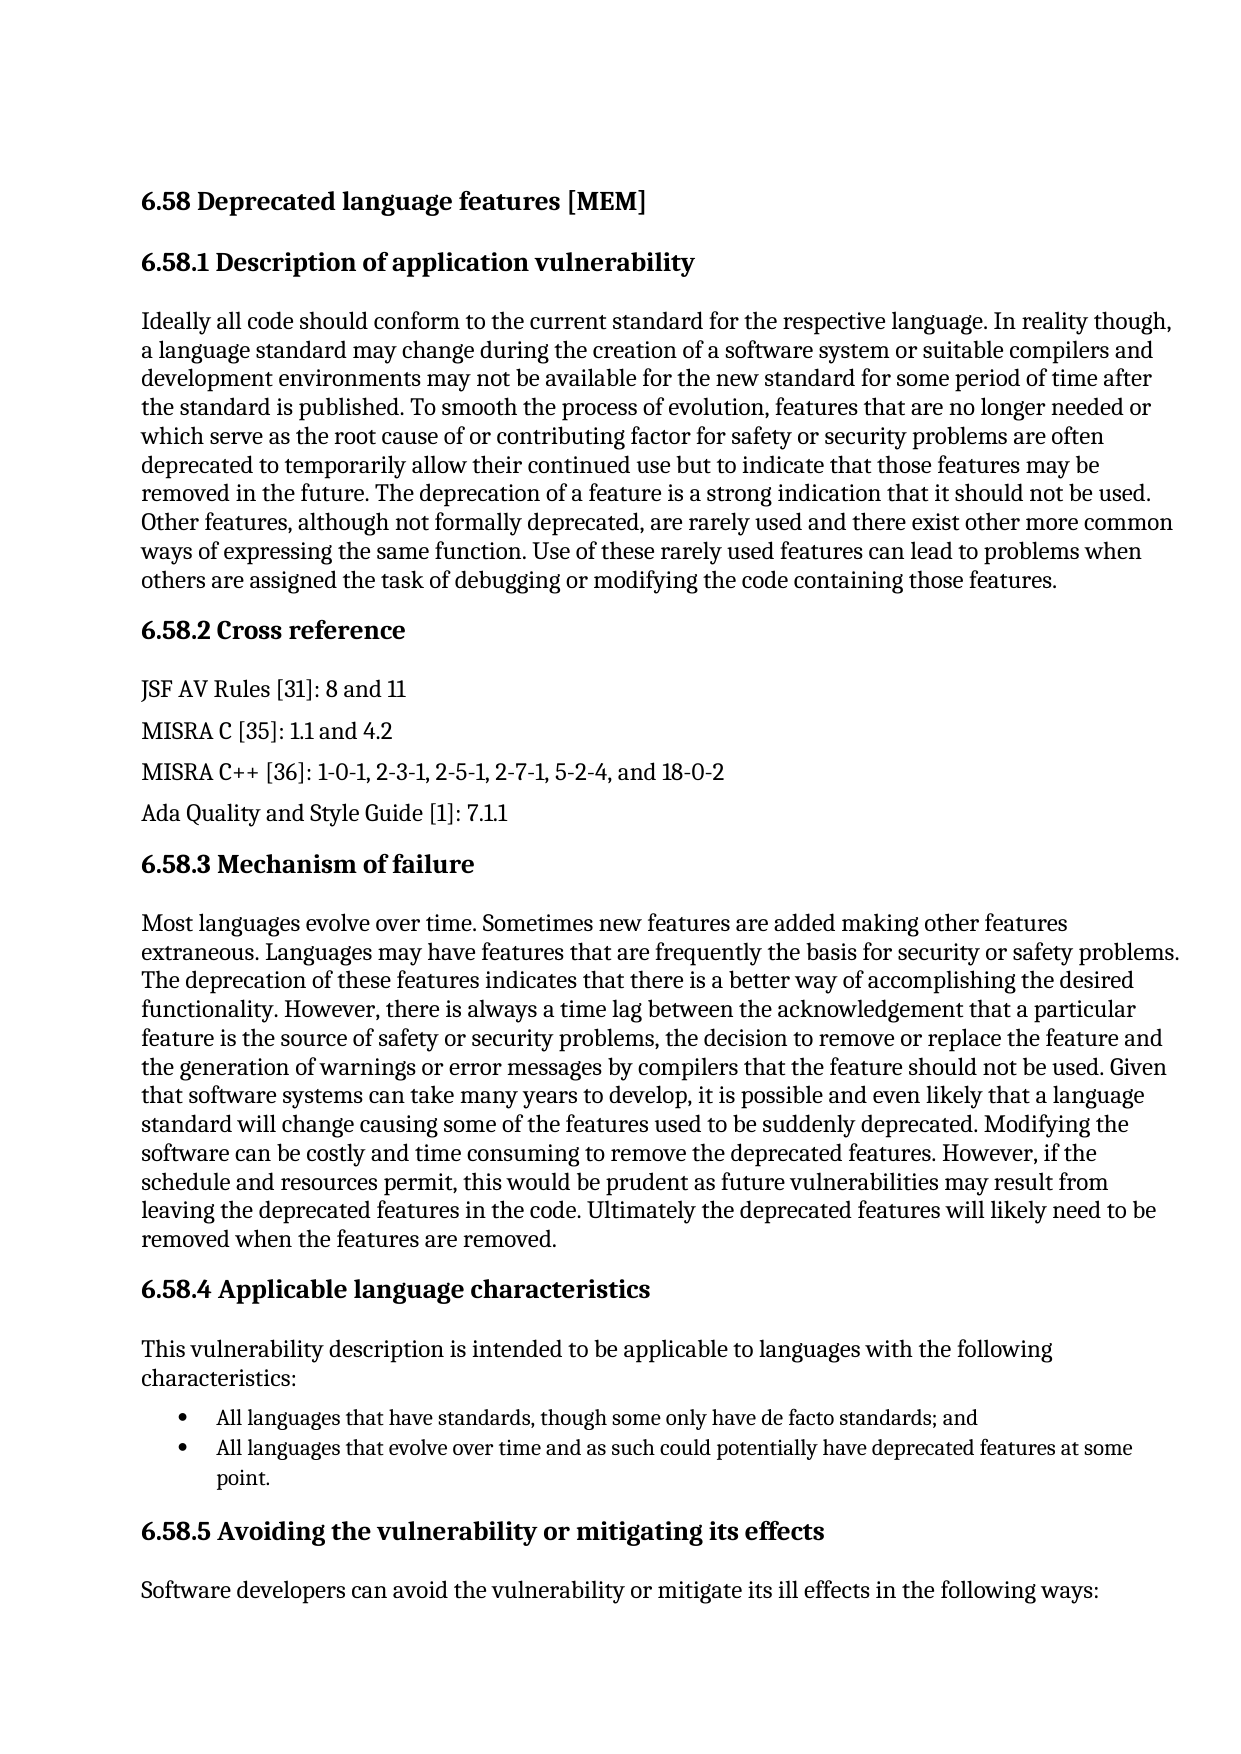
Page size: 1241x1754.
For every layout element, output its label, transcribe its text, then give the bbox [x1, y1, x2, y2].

text This vulnerability description is intended to be applicable to languages with the following characteristics: [141, 1335, 1182, 1392]
text MISRA C++ [36]: 1-0-1, 2-3-1, 2-5-1, 2-7-1, 5-2-4, and 18-0-2 [141, 758, 1182, 787]
text Most languages evolve over time. Sometimes new features are added making other features extraneous. Languages may have features that are frequently the basis for security or safety problems. The deprecation of these features indicates that there is a better way of accomplishing the desired functionality. However, there is always a time lag between the acknowledgement that a particular feature is the source of safety or security problems, the decision to remove or replace the feature and the generation of warnings or error messages by compilers that the feature should not be used. Given that software systems can take many years to develop, it is possible and even likely that a language standard will change causing some of the features used to be suddenly deprecated. Modifying the software can be costly and time consuming to remove the deprecated features. However, if the schedule and resources permit, this would be prudent as future vulnerabilities may result from leaving the deprecated features in the code. Ultimately the deprecated features will likely need to be removed when the features are removed. [141, 909, 1182, 1254]
text JSF AV Rules [31]: 8 and 11 [141, 675, 1182, 704]
subtitle 6.58.5 Avoiding the vulnerability or mitigating its effects [141, 1516, 1182, 1547]
text Ideally all code should conform to the current standard for the respective language. In reality though, a language standard may change during the creation of a software system or suitable compilers and development environments may not be available for the new standard for some period of time after the standard is published. To smooth the process of evolution, features that are no longer needed or which serve as the root cause of or contributing factor for safety or security problems are often deprecated to temporarily allow their continued use but to indicate that those features may be removed in the future. The deprecation of a feature is a strong indication that it should not be used. Other features, although not formally deprecated, are rarely used and there exist other more common ways of expressing the same function. Use of these rarely used features can lead to problems when others are assigned the task of debugging or modifying the code containing those features. [141, 307, 1182, 594]
subtitle 6.58.4 Applicable language characteristics [141, 1274, 1182, 1306]
subtitle 6.58.2 Cross reference [141, 615, 1182, 646]
text MISRA C [35]: 1.1 and 4.2 [141, 717, 1182, 745]
text Software developers can avoid the vulnerability or mitigate its ill effects in the following ways: [141, 1576, 1182, 1605]
list All languages that have standards, though some only have de facto standards; and [178, 1405, 1182, 1431]
subtitle 6.58.1 Description of application vulnerability [141, 247, 1182, 278]
subtitle 6.58.3 Mechanism of failure [141, 849, 1182, 880]
subtitle 6.58 Deprecated language features [MEM] [141, 186, 1182, 217]
text Ada Quality and Style Guide [1]: 7.1.1 [141, 799, 1182, 828]
list All languages that evolve over time and as such could potentially have deprecated features at some point. [178, 1435, 1182, 1491]
